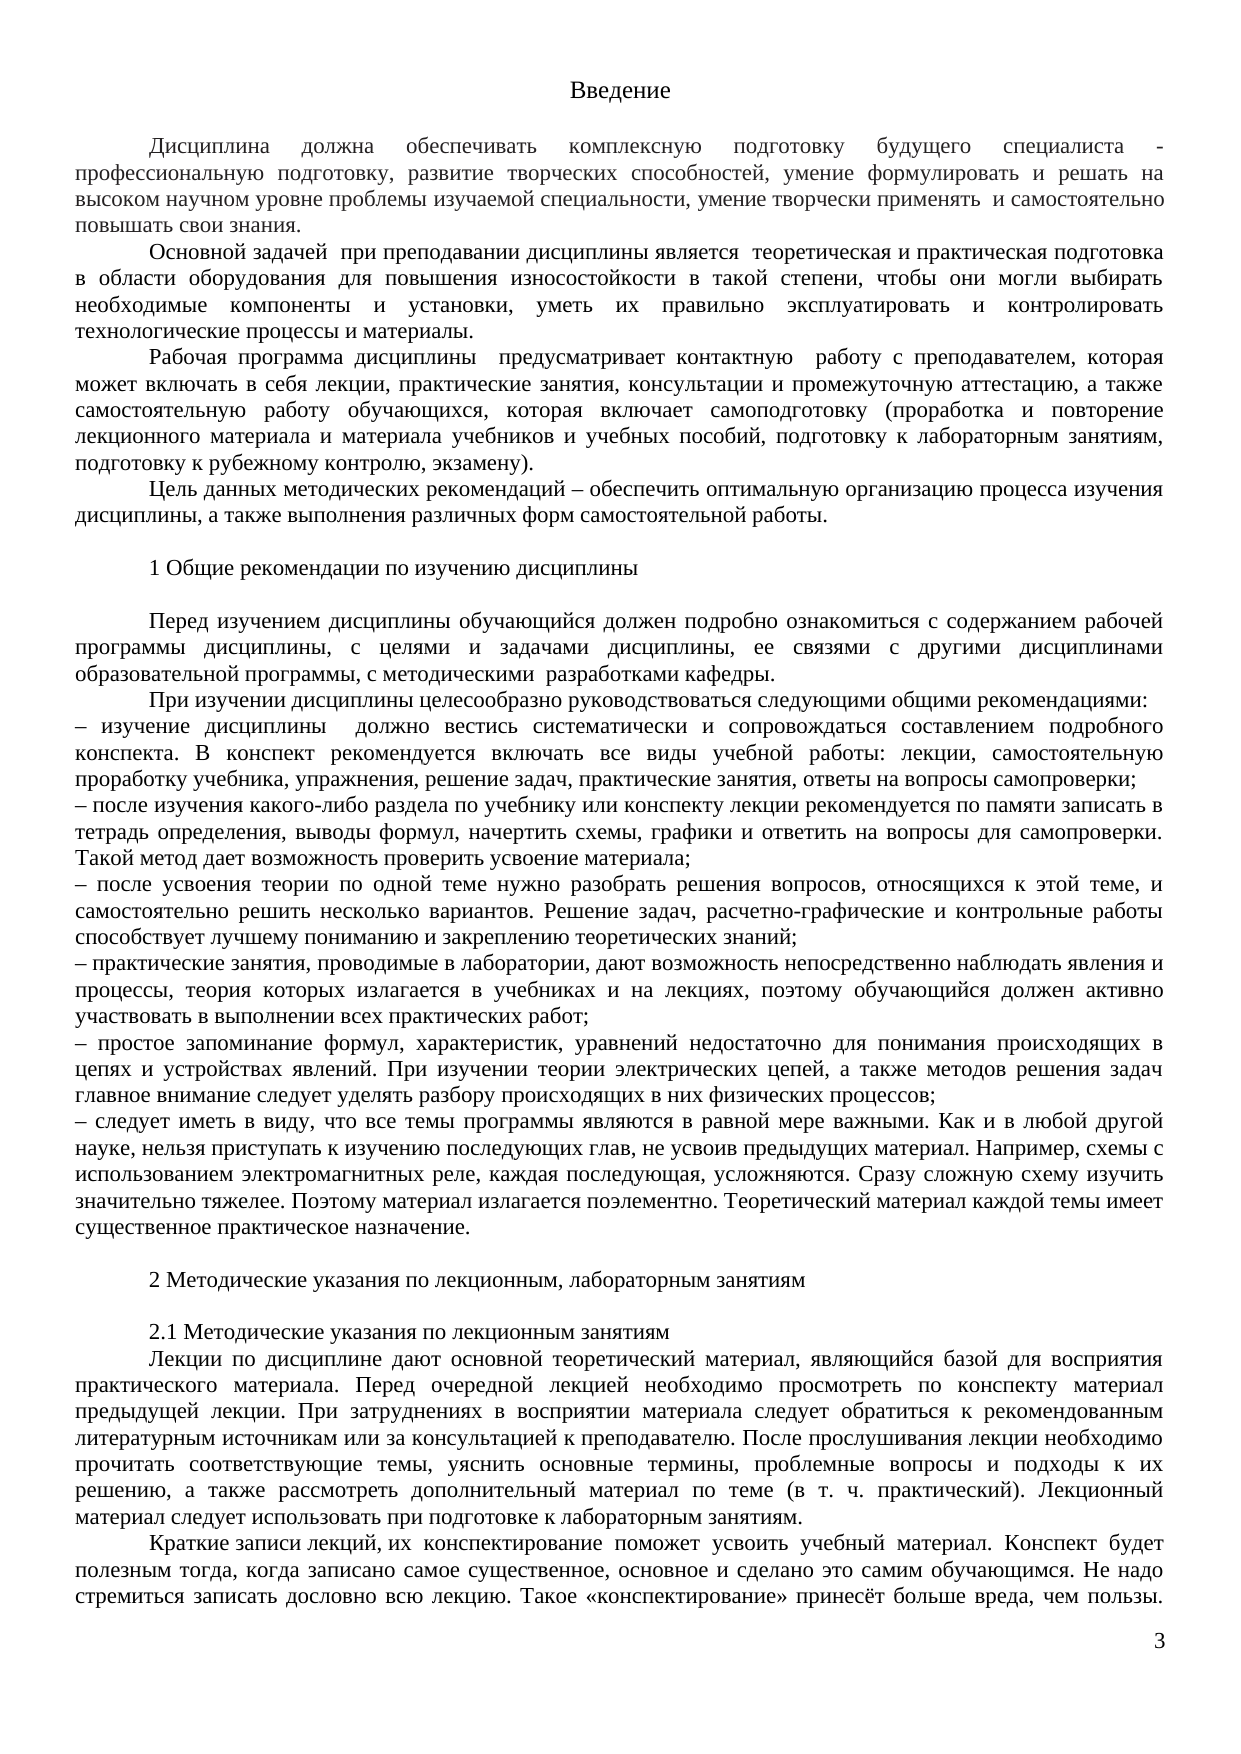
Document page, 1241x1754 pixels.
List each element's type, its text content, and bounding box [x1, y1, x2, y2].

text – простое запоминание формул, характеристик, уравнений недостаточно для понимания происходящих в цепях и устройствах явлений. При изучении теории электрических цепей, а также методов решения задач главное внимание следует уделять разбору происходящих в них физических процессов; [75, 1028, 1165, 1108]
text 1 Общие рекомендации по изучению дисциплины [75, 554, 1165, 581]
text Рабочая программа дисциплины предусматривает контактную работу с преподавателем, которая может включать в себя лекции, практические занятия, консультации и промежуточную аттестацию, а также самостоятельную работу обучающихся, которая включает самоподготовку (проработка и повторение лекционного материала и материала учебников и учебных пособий, подготовку к лабораторным занятиям, подготовку к рубежному контролю, экзамену). [75, 343, 1165, 475]
text Цель данных методических рекомендаций – обеспечить оптимальную организацию процесса изучения дисциплины, а также выполнения различных форм самостоятельной работы. [75, 475, 1165, 528]
text 2 Методические указания по лекционным, лабораторным занятиям [75, 1266, 1165, 1292]
text – изучение дисциплины должно вестись систематически и сопровождаться составлением подробного конспекта. В конспект рекомендуется включать все виды учебной работы: лекции, самостоятельную проработку учебника, упражнения, решение задач, практические занятия, ответы на вопросы самопроверки; [75, 712, 1165, 791]
text – практические занятия, проводимые в лаборатории, дают возможность непосредственно наблюдать явления и процессы, теория которых излагается в учебниках и на лекциях, поэтому обучающийся должен активно участвовать в выполнении всех практических работ; [75, 949, 1165, 1028]
text – после усвоения теории по одной теме нужно разобрать решения вопросов, относящихся к этой теме, и самостоятельно решить несколько вариантов. Решение задач, расчетно-графические и контрольные работы способствует лучшему пониманию и закреплению теоретических знаний; [75, 870, 1165, 949]
text Перед изучением дисциплины обучающийся должен подробно ознакомиться с содержанием рабочей программы дисциплины, с целями и задачами дисциплины, ее связями с другими дисциплинами образовательной программы, с методическими разработками кафедры. [75, 607, 1165, 686]
text – следует иметь в виду, что все темы программы являются в равной мере важными. Как и в любой другой науке, нельзя приступать к изучению последующих глав, не усвоив предыдущих материал. Например, схемы с использованием электромагнитных реле, каждая последующая, усложняются. Сразу сложную схему изучить значительно тяжелее. Поэтому материал излагается поэлементно. Теоретический материал каждой темы имеет существенное практическое назначение. [75, 1108, 1165, 1239]
text 2.1 Методические указания по лекционным занятиям [75, 1318, 1165, 1345]
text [75, 1529, 1165, 1608]
text Основной задачей при преподавании дисциплины является теоретическая и практическая подготовка в области оборудования для повышения износостойкости в такой степени, чтобы они могли выбирать необходимые компоненты и установки, уметь их правильно эксплуатировать и контролировать технологические процессы и материалы. [75, 238, 1165, 343]
text Дисциплина должна обеспечивать комплексную подготовку будущего специалиста - профессиональную подготовку, развитие творческих способностей, умение формулировать и решать на высоком научном уровне проблемы изучаемой специальности, умение творчески применять и самостоятельно повышать свои знания. [75, 132, 1165, 238]
text При изучении дисциплины целесообразно руководствоваться следующими общими рекомендациями: [75, 686, 1165, 712]
text – после изучения какого-либо раздела по учебнику или конспекту лекции рекомендуется по памяти записать в тетрадь определения, выводы формул, начертить схемы, графики и ответить на вопросы для самопроверки. Такой метод дает возможность проверить усвоение материала; [75, 791, 1165, 870]
text Лекции по дисциплине дают основной теоретический материал, являющийся базой для восприятия практического материала. Перед очередной лекцией необходимо просмотреть по конспекту материал предыдущей лекции. При затруднениях в восприятии материала следует обратиться к рекомендованным литературным источникам или за консультацией к преподавателю. После прослушивания лекции необходимо прочитать соответствующие темы, уяснить основные термины, проблемные вопросы и подходы к их решению, а также рассмотреть дополнительный материал по теме (в т. ч. практический). Лекционный материал следует использовать при подготовке к лабораторным занятиям. [75, 1345, 1165, 1529]
text Введение [75, 75, 1165, 104]
